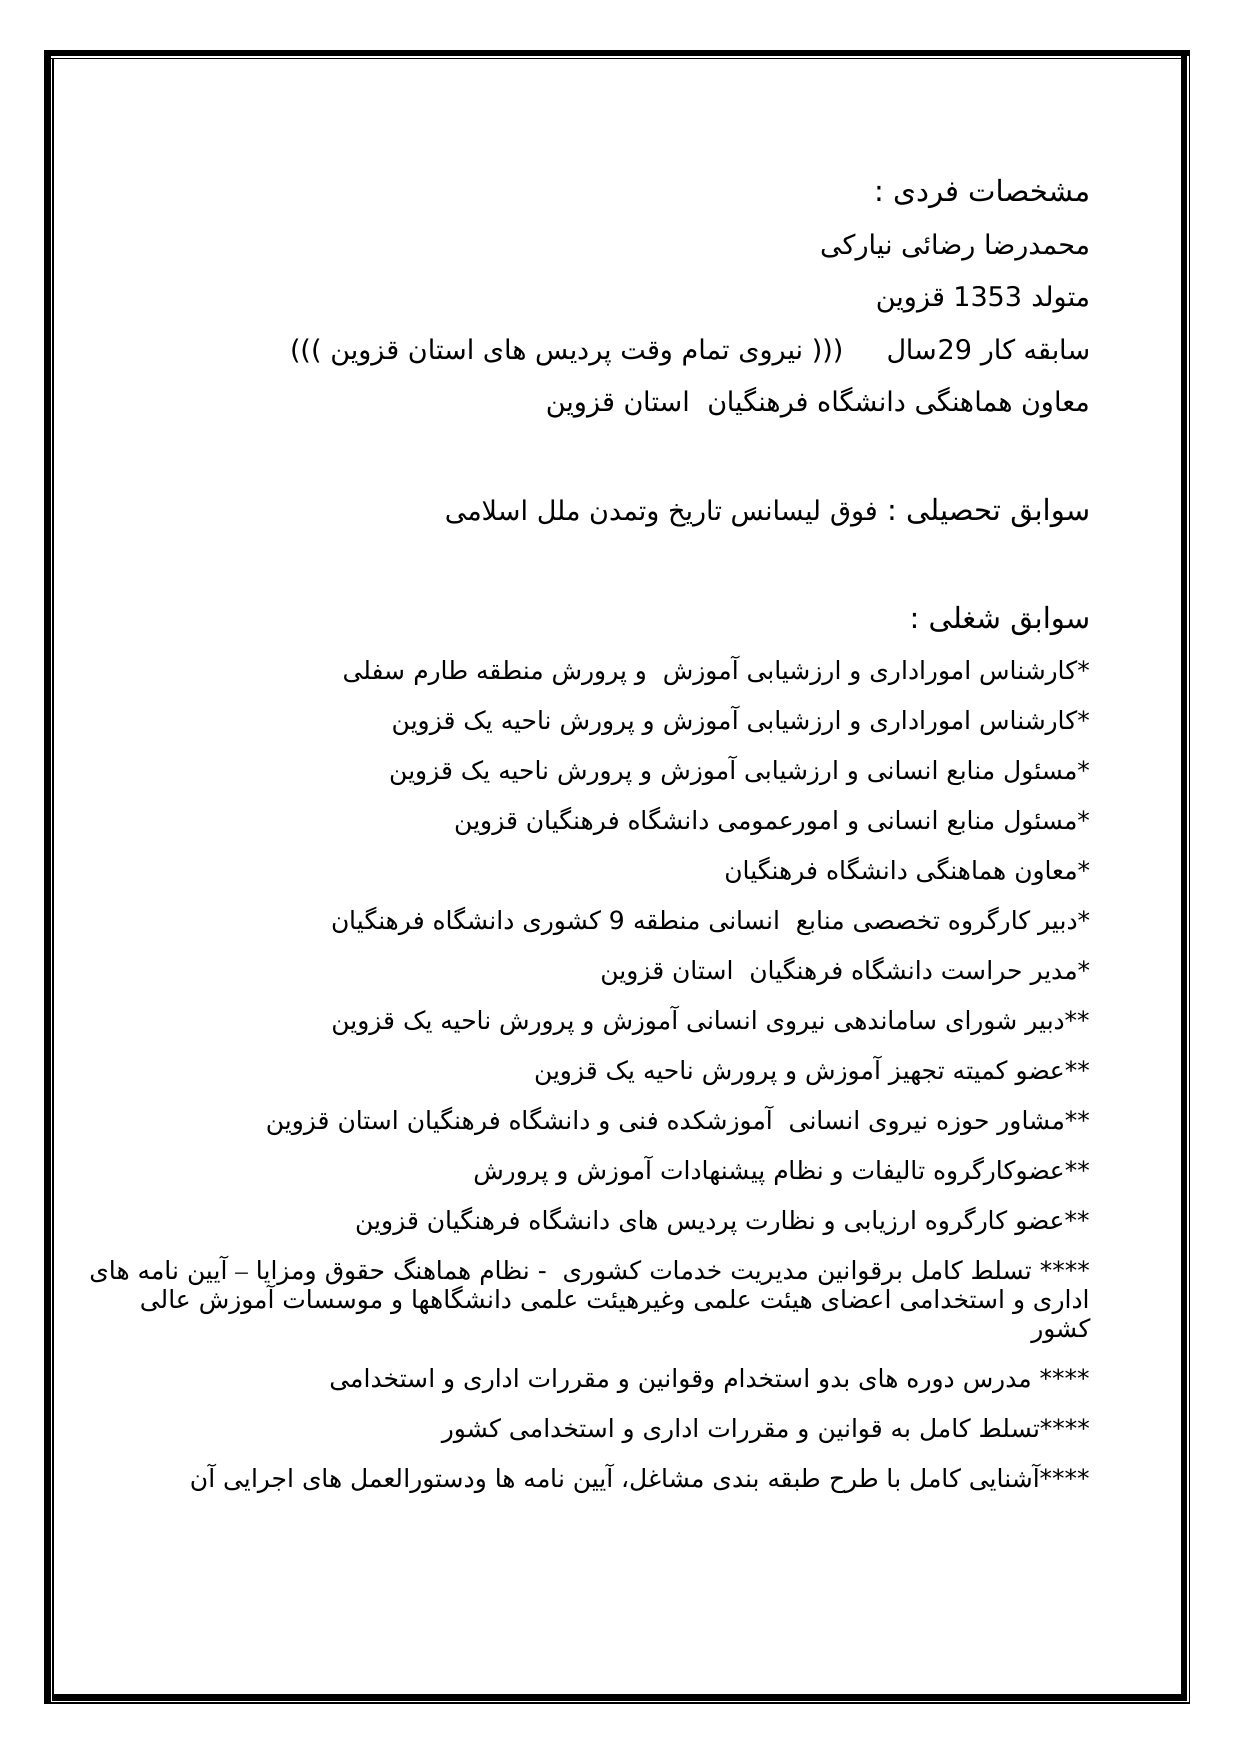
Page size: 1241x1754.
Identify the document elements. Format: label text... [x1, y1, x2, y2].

text *مسئول منابع انسانی و ارزشیابی آموزش و پرورش ناحیه یک قزوین [54, 756, 1090, 785]
text **عضوکارگروه تالیفات و نظام پیشنهادات آموزش و پرورش [54, 1156, 1090, 1185]
text *مدیر حراست دانشگاه فرهنگیان استان قزوین [54, 956, 1090, 985]
text محمدرضا رضائی نیارکی [54, 229, 1090, 261]
text *مسئول منابع انسانی و امورعمومی دانشگاه فرهنگیان قزوین [54, 806, 1090, 835]
text سابقه کار 29سال ((( نیروی تمام وقت پردیس های استان قزوین ))) [54, 334, 1090, 366]
text معاون هماهنگی دانشگاه فرهنگیان استان قزوین [54, 387, 1090, 418]
text **عضو کمیته تجهیز آموزش و پرورش ناحیه یک قزوین [54, 1056, 1090, 1085]
text سوابق تحصیلی : فوق لیسانس تاریخ وتمدن ملل اسلامی [54, 493, 1090, 527]
text مشخصات فردی : [54, 174, 1090, 208]
text **** مدرس دوره های بدو استخدام وقوانین و مقررات اداری و استخدامی [54, 1365, 1090, 1394]
text **** تسلط کامل برقوانین مدیریت خدمات کشوری - نظام هماهنگ حقوق ومزایا – آیین نامه های اداری و استخدامی اعضای هیئت علمی وغیرهیئت علمی دانشگاهها و موسسات آموزش عالی کشور [74, 1256, 1090, 1344]
text سوابق شغلی : [54, 601, 1090, 635]
text *کارشناس اموراداری و ارزشیابی آموزش و پرورش ناحیه یک قزوین [54, 706, 1090, 735]
text *معاون هماهنگی دانشگاه فرهنگیان [54, 856, 1090, 885]
text متولد 1353 قزوین [54, 282, 1090, 313]
text **دبیر شورای ساماندهی نیروی انسانی آموزش و پرورش ناحیه یک قزوین [54, 1006, 1090, 1035]
text ****تسلط کامل به قوانین و مقررات اداری و استخدامی کشور [54, 1415, 1090, 1444]
text **مشاور حوزه نیروی انسانی آموزشکده فنی و دانشگاه فرهنگیان استان قزوین [54, 1106, 1090, 1135]
text ****آشنایی کامل با طرح طبقه بندی مشاغل، آیین نامه ها ودستورالعمل های اجرایی آن [54, 1465, 1090, 1494]
text **عضو کارگروه ارزیابی و نظارت پردیس های دانشگاه فرهنگیان قزوین [54, 1206, 1090, 1235]
text *کارشناس اموراداری و ارزشیابی آموزش و پرورش منطقه طارم سفلی [54, 656, 1090, 685]
text *دبیر کارگروه تخصصی منابع انسانی منطقه 9 کشوری دانشگاه فرهنگیان [54, 906, 1090, 935]
